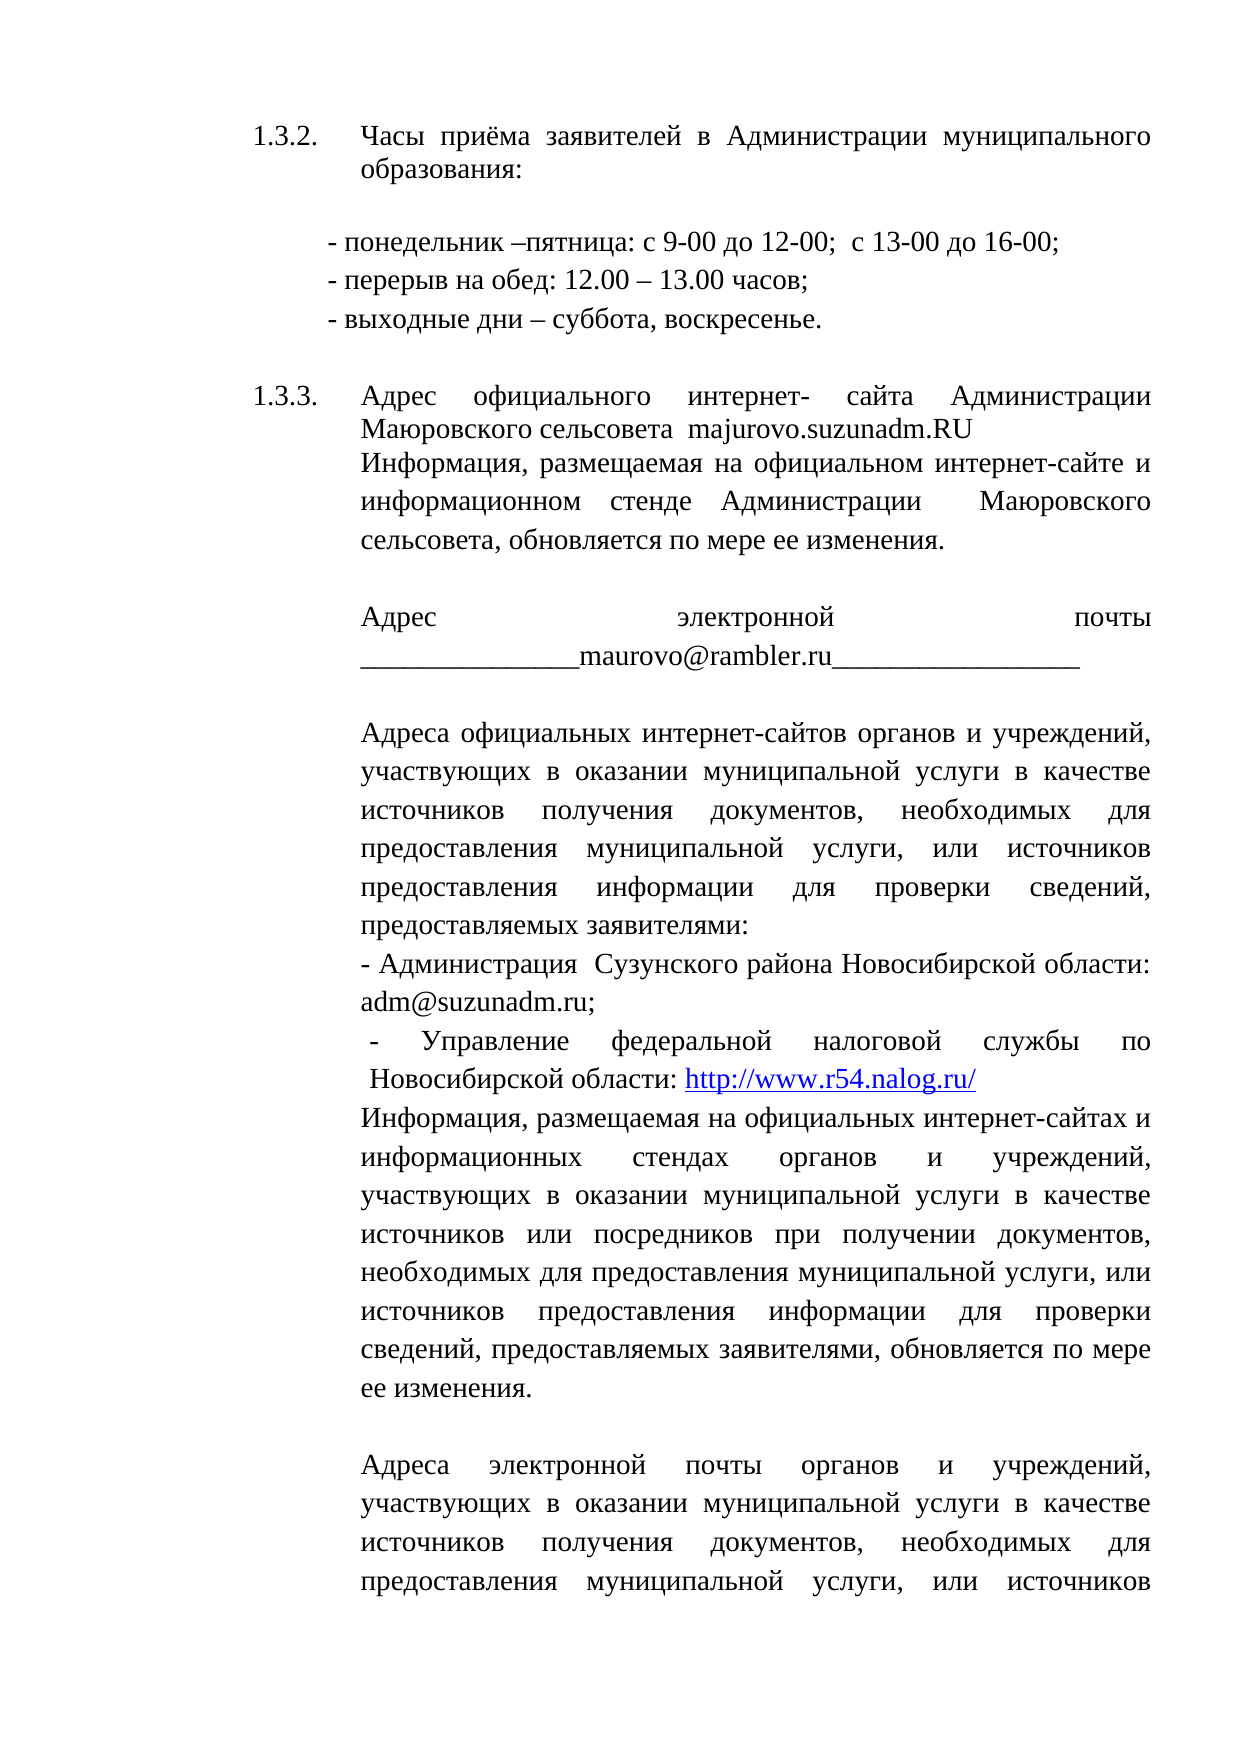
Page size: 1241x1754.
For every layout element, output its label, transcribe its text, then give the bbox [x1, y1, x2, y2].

text - Администрация Сузунского района Новосибирской области: adm@suzunadm.ru; [360, 946, 1152, 1018]
list Часы приёма заявителей в Администрации муниципального образования: [252, 118, 1152, 185]
text - перерыв на обед: 12.00 – 13.00 часов; [327, 262, 1152, 296]
text - Управление федеральной налоговой службы по Новосибирской области: http://www.r54.nalog.ru/ [369, 1023, 1152, 1095]
text Информация, размещаемая на официальных интернет-сайтах и информационных стендах органов и учреждений, участвующих в оказании муниципальной услуги в качестве источников или посредников при получении документов, необходимых для предоставления муниципальной услуги, или источников предоставления информации для проверки сведений, предоставляемых заявителями, обновляется по мере ее изменения. [360, 1100, 1152, 1403]
list Адрес официального интернет- сайта Администрации Маюровского сельсовета majurovo.suzunadm.RU [252, 378, 1152, 445]
text Адрес электронной почты _______________maurovo@rambler.ru_________________ [360, 599, 1152, 671]
text - выходные дни – суббота, воскресенье. [327, 301, 1152, 334]
text Информация, размещаемая на официальном интернет-сайте и информационном стенде Администрации Маюровского сельсовета, обновляется по мере ее изменения. [360, 445, 1152, 556]
text - понедельник –пятница: с 9-00 до 12-00; с 13-00 до 16-00; [252, 224, 1152, 257]
text Адреса официальных интернет-сайтов органов и учреждений, участвующих в оказании муниципальной услуги в качестве источников получения документов, необходимых для предоставления муниципальной услуги, или источников предоставления информации для проверки сведений, предоставляемых заявителями: [360, 715, 1152, 941]
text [360, 1447, 1152, 1596]
